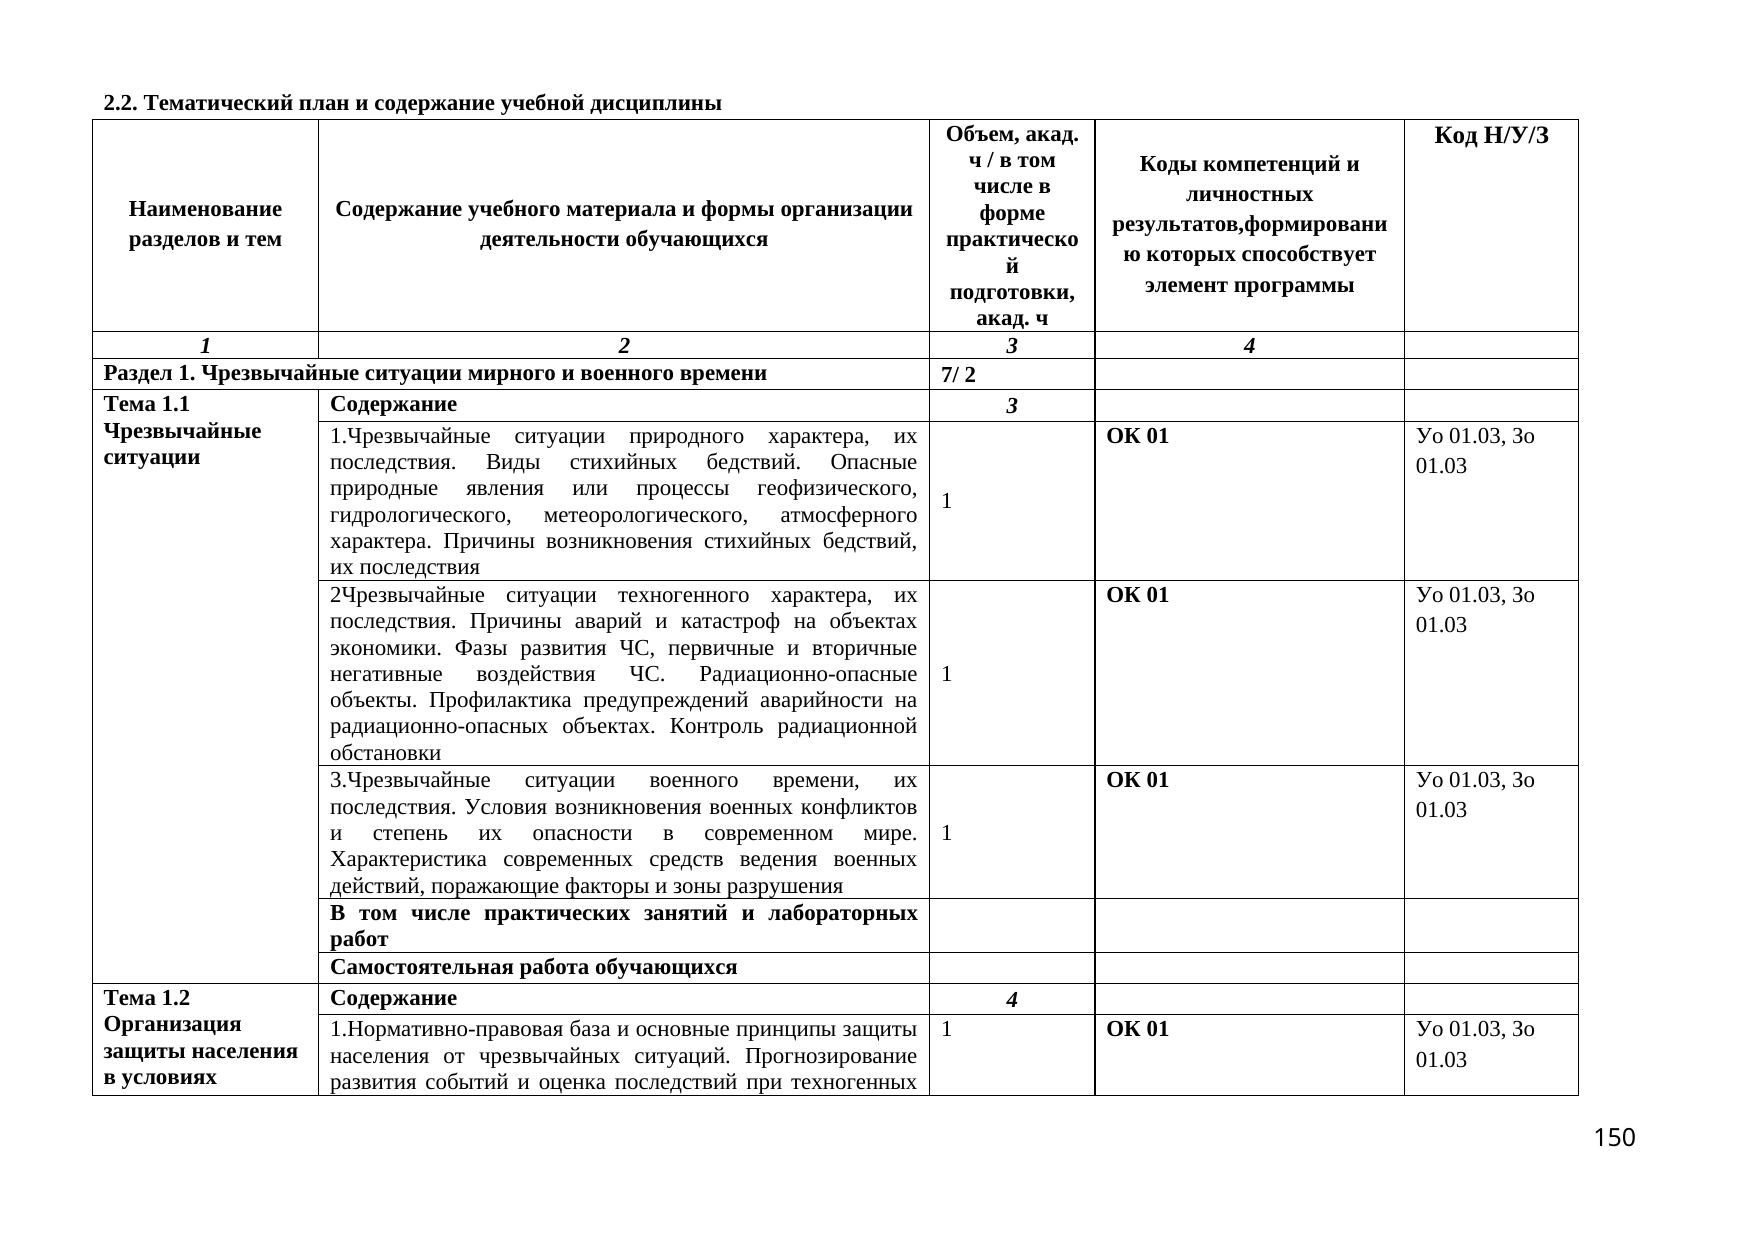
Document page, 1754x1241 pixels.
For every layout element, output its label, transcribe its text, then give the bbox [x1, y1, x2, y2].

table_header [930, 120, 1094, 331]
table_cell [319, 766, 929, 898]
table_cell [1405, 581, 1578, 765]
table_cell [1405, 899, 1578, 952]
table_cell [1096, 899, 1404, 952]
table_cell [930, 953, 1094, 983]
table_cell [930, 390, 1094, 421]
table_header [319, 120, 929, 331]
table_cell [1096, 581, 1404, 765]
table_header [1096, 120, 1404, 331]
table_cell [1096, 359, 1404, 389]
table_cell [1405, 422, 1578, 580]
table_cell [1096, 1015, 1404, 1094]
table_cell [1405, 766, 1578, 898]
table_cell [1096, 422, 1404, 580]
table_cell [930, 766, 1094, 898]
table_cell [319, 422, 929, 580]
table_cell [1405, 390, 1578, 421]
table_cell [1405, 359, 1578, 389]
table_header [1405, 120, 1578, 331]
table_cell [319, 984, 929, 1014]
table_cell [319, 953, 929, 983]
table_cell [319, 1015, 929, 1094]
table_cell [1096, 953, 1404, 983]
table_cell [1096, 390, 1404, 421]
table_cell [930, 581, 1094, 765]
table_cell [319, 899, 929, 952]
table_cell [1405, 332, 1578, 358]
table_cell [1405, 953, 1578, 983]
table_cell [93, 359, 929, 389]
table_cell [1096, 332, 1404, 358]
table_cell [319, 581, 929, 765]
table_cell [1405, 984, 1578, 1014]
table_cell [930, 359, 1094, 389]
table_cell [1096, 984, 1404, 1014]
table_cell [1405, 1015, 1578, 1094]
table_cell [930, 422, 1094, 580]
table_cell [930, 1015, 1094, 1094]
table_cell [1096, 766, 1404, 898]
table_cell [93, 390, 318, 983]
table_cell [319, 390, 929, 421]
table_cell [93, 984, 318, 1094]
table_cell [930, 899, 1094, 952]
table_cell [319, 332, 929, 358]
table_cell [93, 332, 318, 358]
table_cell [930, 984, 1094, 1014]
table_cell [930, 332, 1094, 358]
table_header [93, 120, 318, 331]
text 2.2. Тематический план и содержание учебной дисциплины [103, 89, 1636, 115]
